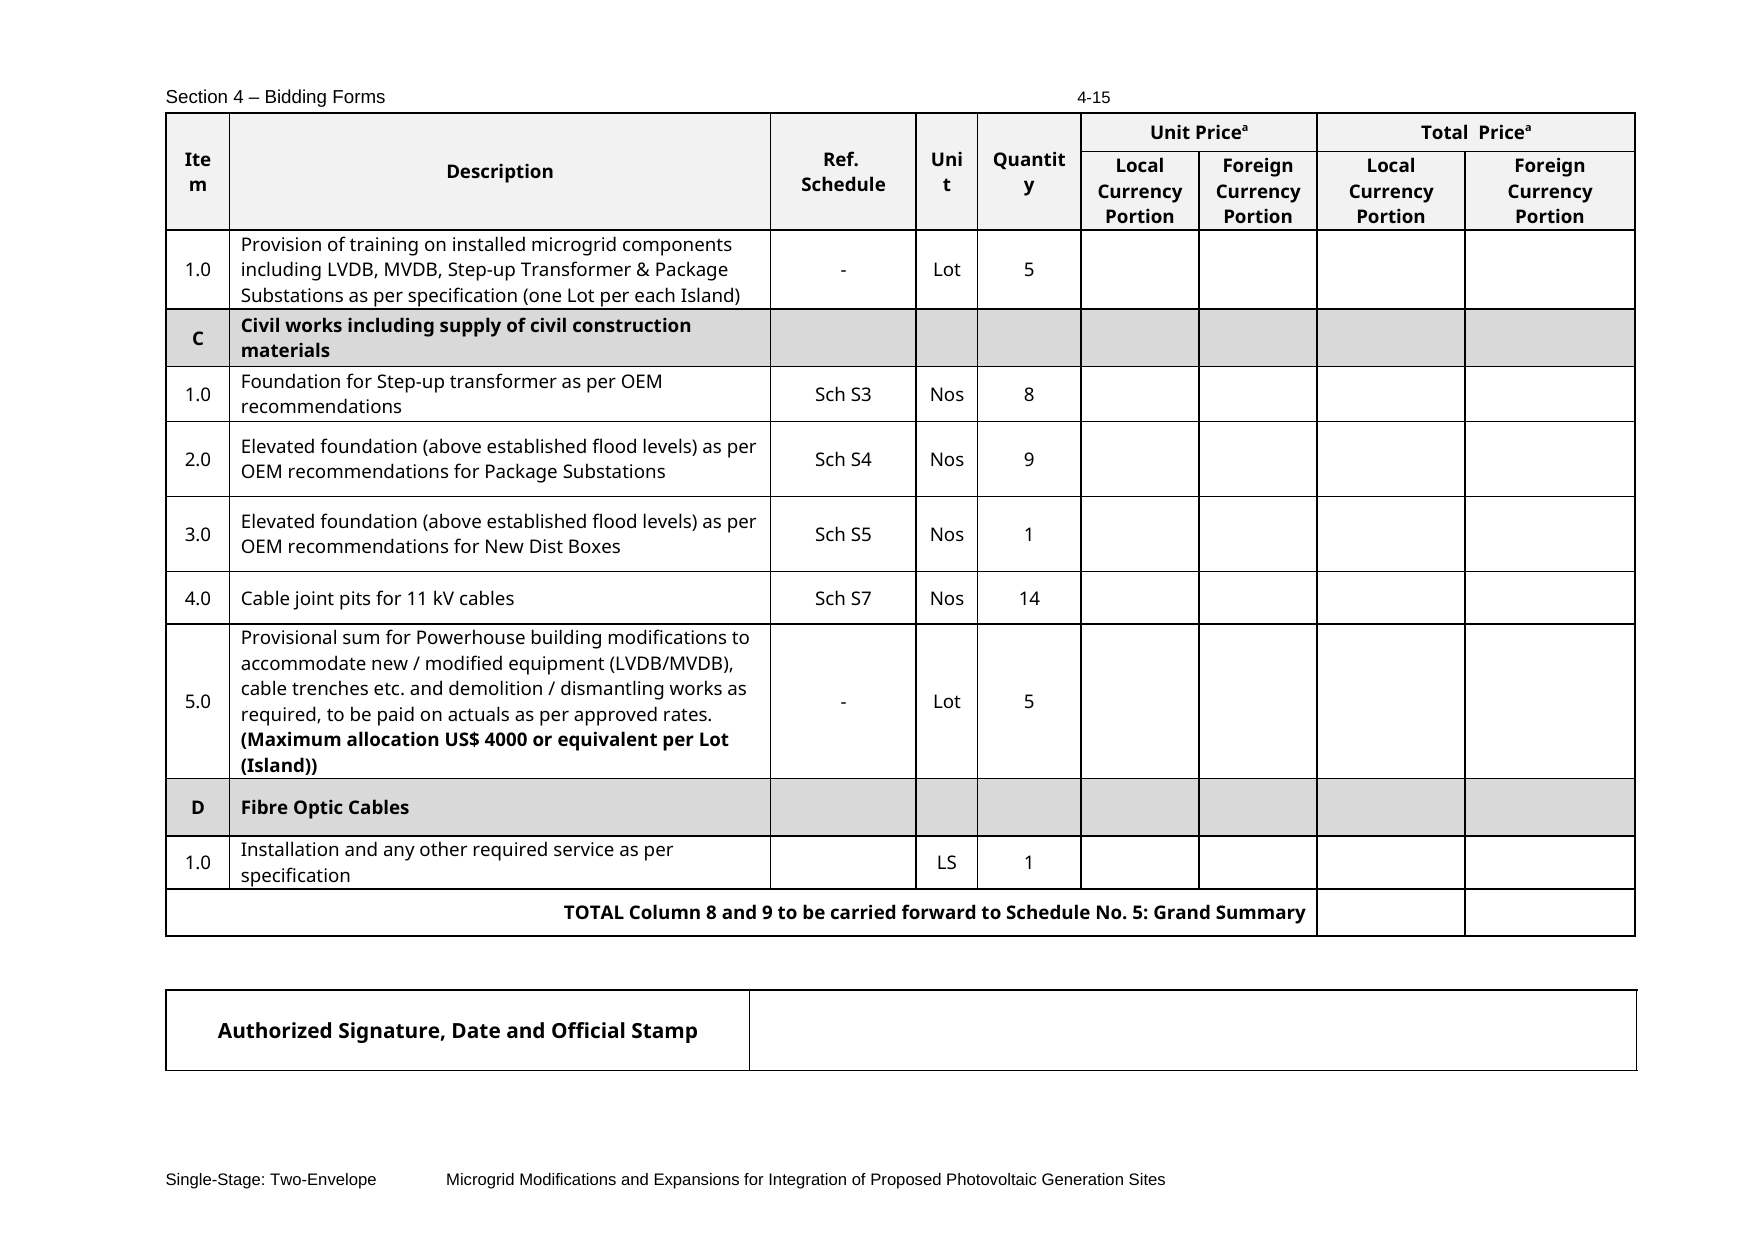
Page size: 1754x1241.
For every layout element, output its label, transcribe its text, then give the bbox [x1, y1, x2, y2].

table_cell Nos [917, 422, 977, 496]
table_cell Elevated foundation (above established flood levels) as per OEM recommendations for New Dist Boxes [230, 497, 770, 571]
table_cell - [1318, 837, 1464, 888]
table_cell Foreign Currency Portion [1466, 152, 1634, 229]
table_cell 2.0 [167, 422, 229, 496]
table_cell 8 [978, 367, 1080, 421]
table_header Quantity [978, 114, 1080, 229]
table_cell [771, 310, 915, 366]
table_cell TOTAL Column 8 and 9 to be carried forward to Schedule No. 5: Grand Summary [167, 890, 1316, 935]
table_cell [1082, 367, 1198, 421]
table_cell [917, 310, 977, 366]
table_cell - [1318, 231, 1464, 308]
table_cell Cable joint pits for 11 kV cables [230, 572, 770, 623]
table_cell D [167, 779, 229, 835]
table_cell [1466, 779, 1634, 835]
table_cell Lot [917, 625, 977, 778]
table_header Total Pricea [1318, 114, 1634, 151]
table_cell [1200, 572, 1316, 623]
table_cell [1200, 422, 1316, 496]
table_cell 1.0 [167, 837, 229, 888]
table_cell 5.0 [167, 625, 229, 778]
table_cell Nos [917, 367, 977, 421]
table_cell [1082, 231, 1198, 308]
table_cell [1466, 497, 1634, 571]
table_cell Installation and any other required service as per specification [230, 837, 770, 888]
table_cell [1082, 837, 1198, 888]
table_cell - [1466, 422, 1634, 496]
table_cell Foreign Currency Portion [1200, 152, 1316, 229]
table_cell [1082, 779, 1198, 835]
table_cell - [771, 231, 915, 308]
table_cell Nos [917, 497, 977, 571]
table_cell [1200, 837, 1316, 888]
table_cell [771, 837, 915, 888]
table_cell [1082, 497, 1198, 571]
table_cell [1082, 310, 1198, 366]
table_cell - [1466, 837, 1634, 888]
table_cell [1200, 779, 1316, 835]
table_cell [978, 310, 1080, 366]
table_cell - [1466, 367, 1634, 421]
table_cell 1.0 [167, 367, 229, 421]
table_cell 5 [978, 625, 1080, 778]
table_cell Sch S3 [771, 367, 915, 421]
table_cell Elevated foundation (above established flood levels) as per OEM recommendations for Package Substations [230, 422, 770, 496]
table_cell Foundation for Step-up transformer as per OEM recommendations [230, 367, 770, 421]
table_cell [1082, 422, 1198, 496]
table_cell 1 [978, 837, 1080, 888]
table_header Item [167, 114, 229, 229]
table_cell - [1318, 367, 1464, 421]
table_header Unit Pricea [1082, 114, 1316, 151]
table_header Ref. Schedule [771, 114, 915, 229]
table_cell - [1318, 625, 1464, 778]
table_cell - [1466, 231, 1634, 308]
table_cell - [1466, 572, 1634, 623]
table_cell C [167, 310, 229, 366]
table_cell Lot [917, 231, 977, 308]
table_header Authorized Signature, Date and Official Stamp [167, 991, 749, 1069]
table_cell [1318, 310, 1464, 366]
table_cell - [1466, 625, 1634, 778]
table_header [750, 991, 1636, 1069]
table_cell [917, 779, 977, 835]
table_cell [1200, 625, 1316, 778]
table_cell [1318, 779, 1464, 835]
table_header Unit [917, 114, 977, 229]
table_cell Sch S7 [771, 572, 915, 623]
table_cell [1200, 231, 1316, 308]
table_cell LS [917, 837, 977, 888]
table_cell Civil works including supply of civil construction materials [230, 310, 770, 366]
table_cell Local Currency Portion [1318, 152, 1464, 229]
table_cell - [1318, 572, 1464, 623]
table_cell 14 [978, 572, 1080, 623]
table_cell [1082, 625, 1198, 778]
table_cell Sch S5 [771, 497, 915, 571]
table_cell 1 [978, 497, 1080, 571]
table_cell 3.0 [167, 497, 229, 571]
table_cell [771, 779, 915, 835]
table_cell 0 [1318, 890, 1464, 935]
table_cell 0 [1466, 890, 1634, 935]
table_cell Local Currency Portion [1082, 152, 1198, 229]
table_cell [1466, 310, 1634, 366]
table_cell [1200, 497, 1316, 571]
table_cell Fibre Optic Cables [230, 779, 770, 835]
table_cell 4.0 [167, 572, 229, 623]
table_cell Provisional sum for Powerhouse building modifications to accommodate new / modified equipment (LVDB/MVDB), cable trenches etc. and demolition / dismantling works as required, to be paid on actuals as per approved rates. (Maximum allocation US$ 4000 or equivalent per Lot (Island)) [230, 625, 770, 778]
table_cell [978, 779, 1080, 835]
table_cell 9 [978, 422, 1080, 496]
table_cell Nos [917, 572, 977, 623]
table_cell 5 [978, 231, 1080, 308]
table_cell [1318, 497, 1464, 571]
table_cell Sch S4 [771, 422, 915, 496]
table_cell [1082, 572, 1198, 623]
table_cell Provision of training on installed microgrid components including LVDB, MVDB, Step-up Transformer & Package Substations as per specification (one Lot per each Island) [230, 231, 770, 308]
table_cell - [1318, 422, 1464, 496]
table_header Description [230, 114, 770, 229]
table_cell [1200, 367, 1316, 421]
table_cell [1200, 310, 1316, 366]
table_cell - [771, 625, 915, 778]
table_cell 1.0 [167, 231, 229, 308]
